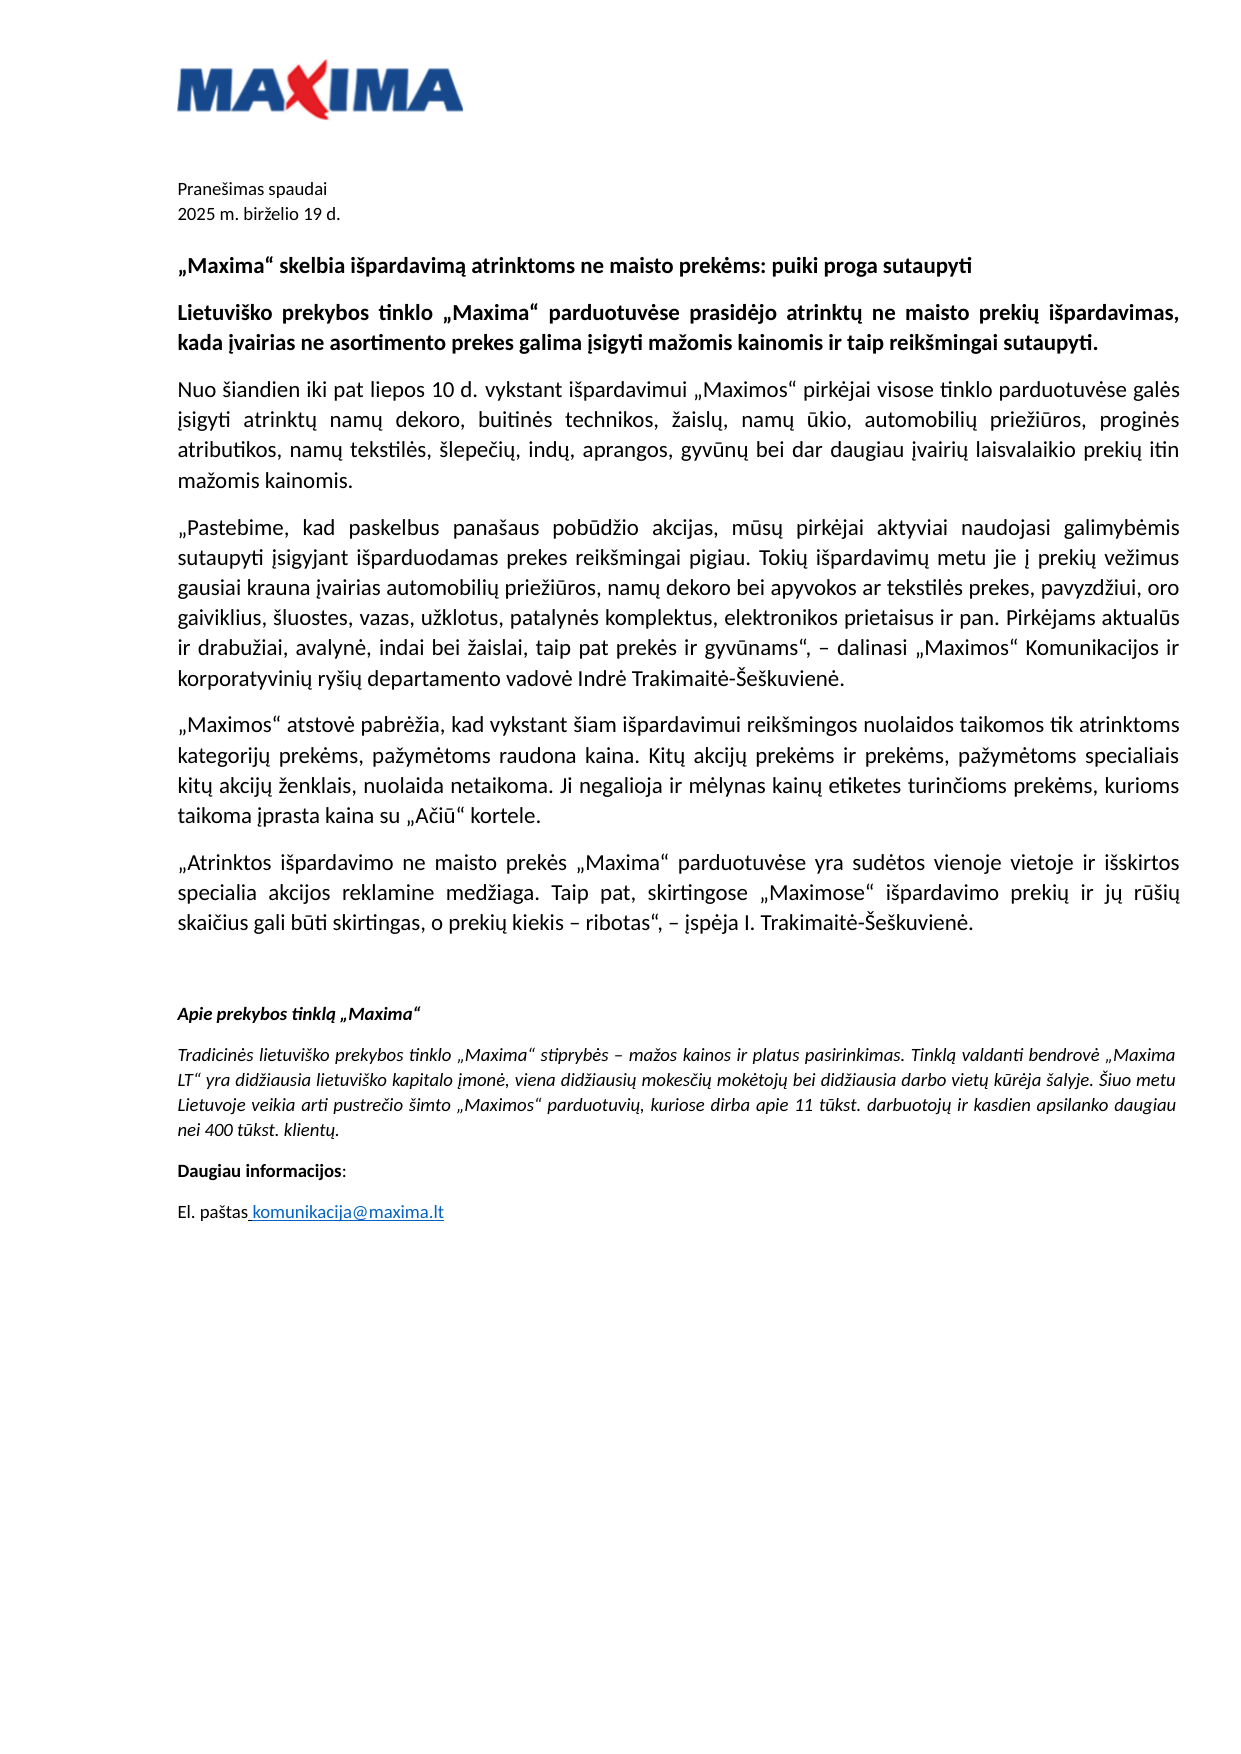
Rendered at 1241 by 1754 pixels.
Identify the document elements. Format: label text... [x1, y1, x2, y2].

picture [177, 59, 464, 121]
text Lietuviško prekybos tinklo „Maxima“ parduotuvėse prasidėjo atrinktų ne maisto prekių išpardavimas, kada įvairias ne asortimento prekes galima įsigyti mažomis kainomis ir taip reikšmingai sutaupyti. [177, 298, 1181, 356]
text Pranešimas spaudai [177, 177, 1181, 200]
text 2025 m. birželio 19 d. [177, 202, 1181, 225]
text El. paštas komunikacija@maxima.lt [177, 1200, 1137, 1223]
text „Maximos“ atstovė pabrėžia, kad vykstant šiam išpardavimui reikšmingos nuolaidos taikomos tik atrinktoms kategorijų prekėms, pažymėtoms raudona kaina. Kitų akcijų prekėms ir prekėms, pažymėtoms specialiais kitų akcijų ženklais, nuolaida netaikoma. Ji negalioja ir mėlynas kainų etiketes turinčioms prekėms, kurioms taikoma įprasta kaina su „Ačiū“ kortele. [177, 711, 1181, 829]
text Tradicinės lietuviško prekybos tinklo „Maxima“ stiprybės – mažos kainos ir platus pasirinkimas. Tinklą valdanti bendrovė „Maxima LT“ yra didžiausia lietuviško kapitalo įmonė, viena didžiausių mokesčių mokėtojų bei didžiausia darbo vietų kūrėja šalyje. Šiuo metu Lietuvoje veikia arti pustrečio šimto „Maximos“ parduotuvių, kuriose dirba apie 11 tūkst. darbuotojų ir kasdien apsilanko daugiau nei 400 tūkst. klientų. [177, 1044, 1180, 1141]
text „Maxima“ skelbia išpardavimą atrinktoms ne maisto prekėms: puiki proga sutaupyti [177, 251, 1181, 279]
text Nuo šiandien iki pat liepos 10 d. vykstant išpardavimui „Maximos“ pirkėjai visose tinklo parduotuvėse galės įsigyti atrinktų namų dekoro, buitinės technikos, žaislų, namų ūkio, automobilių priežiūros, proginės atributikos, namų tekstilės, šlepečių, indų, aprangos, gyvūnų bei dar daugiau įvairių laisvalaikio prekių itin mažomis kainomis. [177, 375, 1181, 494]
text Apie prekybos tinklą „Maxima“ [177, 1002, 1181, 1025]
text „Atrinktos išpardavimo ne maisto prekės „Maxima“ parduotuvėse yra sudėtos vienoje vietoje ir išskirtos specialia akcijos reklamine medžiaga. Taip pat, skirtingose „Maximose“ išpardavimo prekių ir jų rūšių skaičius gali būti skirtingas, o prekių kiekis – ribotas“, – įspėja I. Trakimaitė-Šeškuvienė. [177, 848, 1181, 937]
text Daugiau informacijos: [177, 1159, 1180, 1182]
text „Pastebime, kad paskelbus panašaus pobūdžio akcijas, mūsų pirkėjai aktyviai naudojasi galimybėmis sutaupyti įsigyjant išparduodamas prekes reikšmingai pigiau. Tokių išpardavimų metu jie į prekių vežimus gausiai krauna įvairias automobilių priežiūros, namų dekoro bei apyvokos ar tekstilės prekes, pavyzdžiui, oro gaiviklius, šluostes, vazas, užklotus, patalynės komplektus, elektronikos prietaisus ir pan. Pirkėjams aktualūs ir drabužiai, avalynė, indai bei žaislai, taip pat prekės ir gyvūnams“, – dalinasi „Maximos“ Komunikacijos ir korporatyvinių ryšių departamento vadovė Indrė Trakimaitė-Šeškuvienė. [177, 513, 1181, 692]
